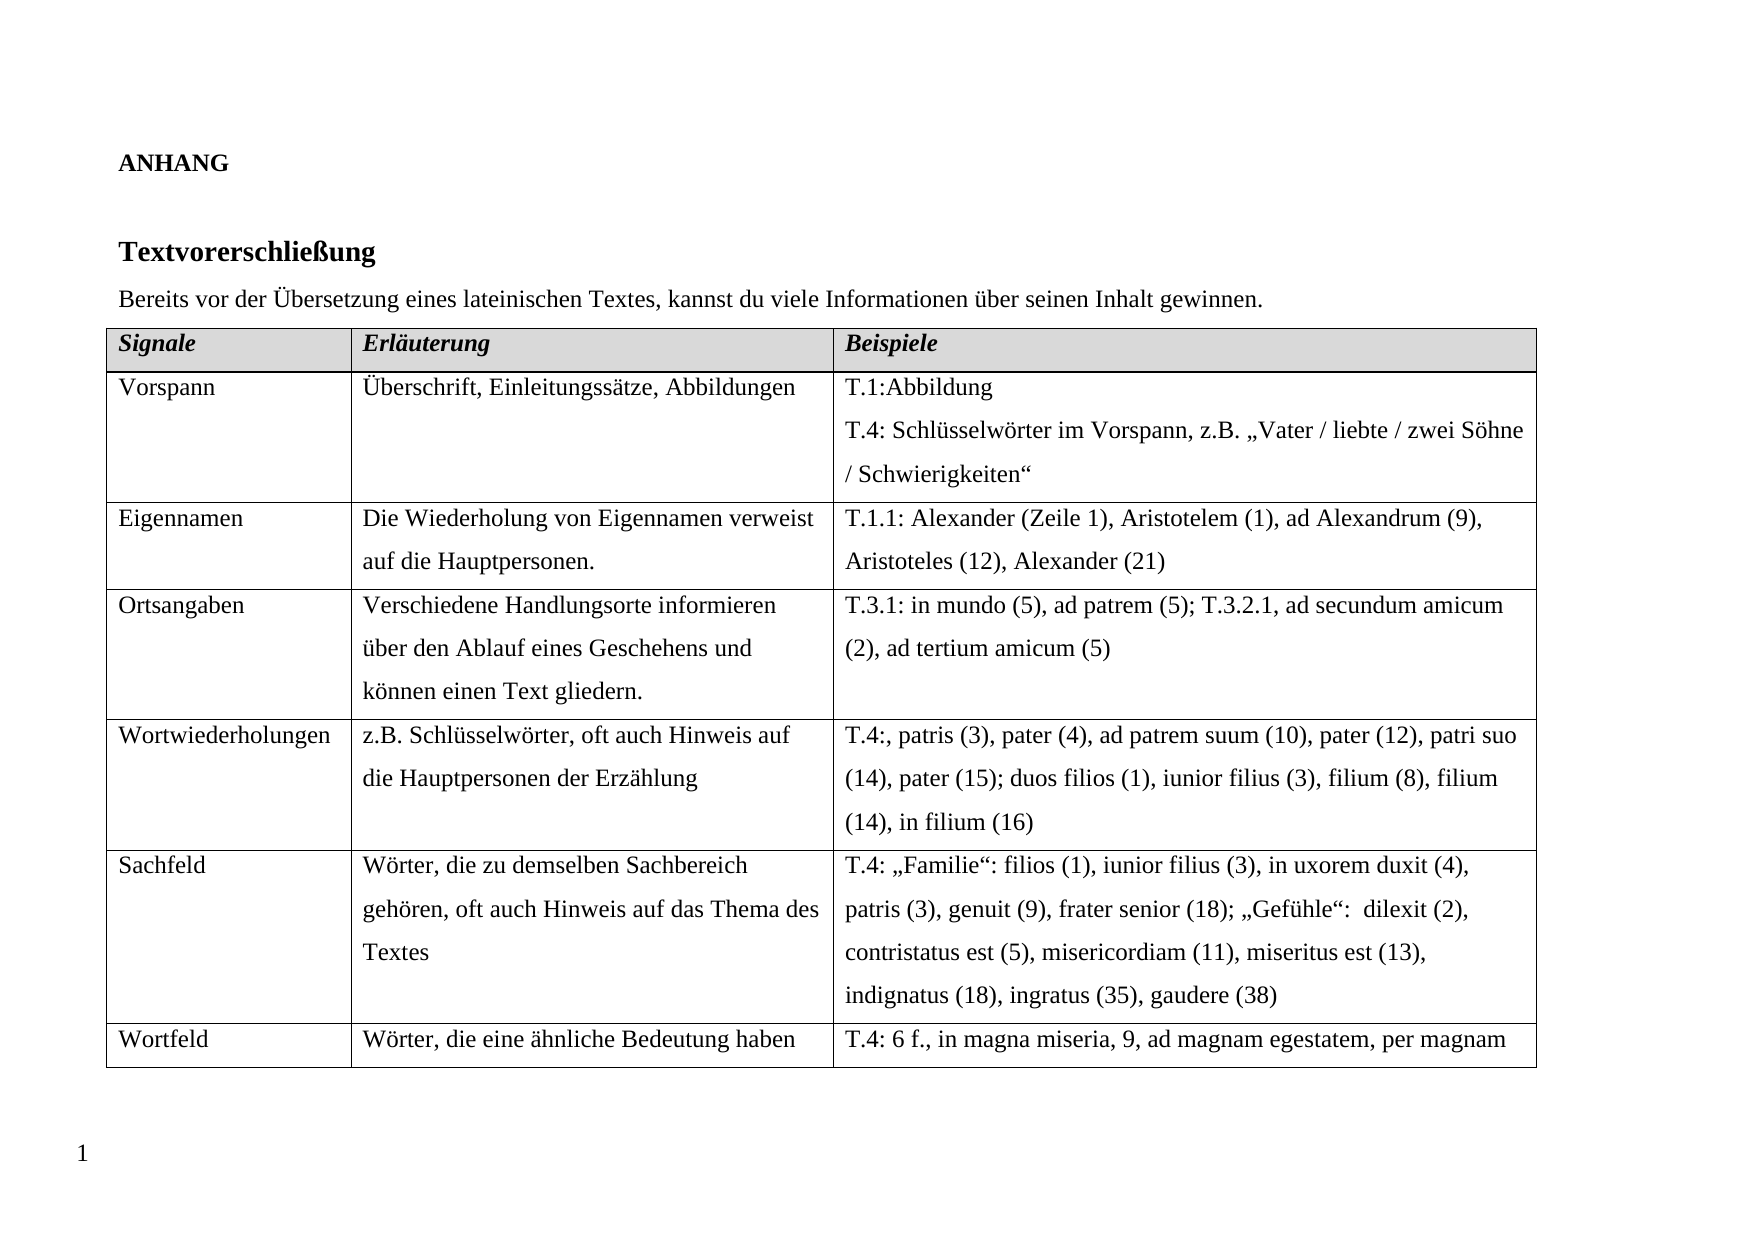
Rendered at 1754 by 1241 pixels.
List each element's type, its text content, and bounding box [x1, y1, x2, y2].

table_header Beispiele [834, 329, 1536, 371]
table_cell Wortwiederholungen [107, 720, 351, 849]
table_cell T.1:Abbildung T.4: Schlüsselwörter im Vorspann, z.B. „Vater / liebte / zwei Söhne / Schwierigkeiten“ [834, 373, 1536, 502]
table_cell T.3.1: in mundo (5), ad patrem (5); T.3.2.1, ad secundum amicum (2), ad tertium amicum (5) [834, 590, 1536, 719]
table_cell T.4: „Familie“: filios (1), iunior filius (3), in uxorem duxit (4), patris (3), genuit (9), frater senior (18); „Gefühle“: dilexit (2), contristatus est (5), misericordiam (11), miseritus est (13), indignatus (18), ingratus (35), gaudere (38) [834, 851, 1536, 1023]
table_cell Eigennamen [107, 503, 351, 589]
text Textvorerschließung [118, 234, 1636, 267]
table_cell Überschrift, Einleitungssätze, Abbildungen [352, 373, 833, 502]
table_header Erläuterung [352, 329, 833, 371]
text Bereits vor der Übersetzung eines lateinischen Textes, kannst du viele Informationen über seinen Inhalt gewinnen. [118, 284, 1636, 313]
table_cell z.B. Schlüsselwörter, oft auch Hinweis auf die Hauptpersonen der Erzählung [352, 720, 833, 849]
table_cell T.4:, patris (3), pater (4), ad patrem suum (10), pater (12), patri suo (14), pater (15); duos filios (1), iunior filius (3), filium (8), filium (14), in filium (16) [834, 720, 1536, 849]
table_cell Ortsangaben [107, 590, 351, 719]
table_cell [352, 1024, 833, 1067]
table_header Signale [107, 329, 351, 371]
table_cell Verschiedene Handlungsorte informieren über den Ablauf eines Geschehens und können einen Text gliedern. [352, 590, 833, 719]
text ANHANG [118, 148, 1636, 176]
table_cell Sachfeld [107, 851, 351, 1023]
table_cell T.1.1: Alexander (Zeile 1), Aristotelem (1), ad Alexandrum (9), Aristoteles (12), Alexander (21) [834, 503, 1536, 589]
table_cell Wörter, die zu demselben Sachbereich gehören, oft auch Hinweis auf das Thema des Textes [352, 851, 833, 1023]
table_cell Wortfeld [107, 1024, 351, 1067]
table_cell Die Wiederholung von Eigennamen verweist auf die Hauptpersonen. [352, 503, 833, 589]
table_cell Vorspann [107, 373, 351, 502]
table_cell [834, 1024, 1536, 1067]
